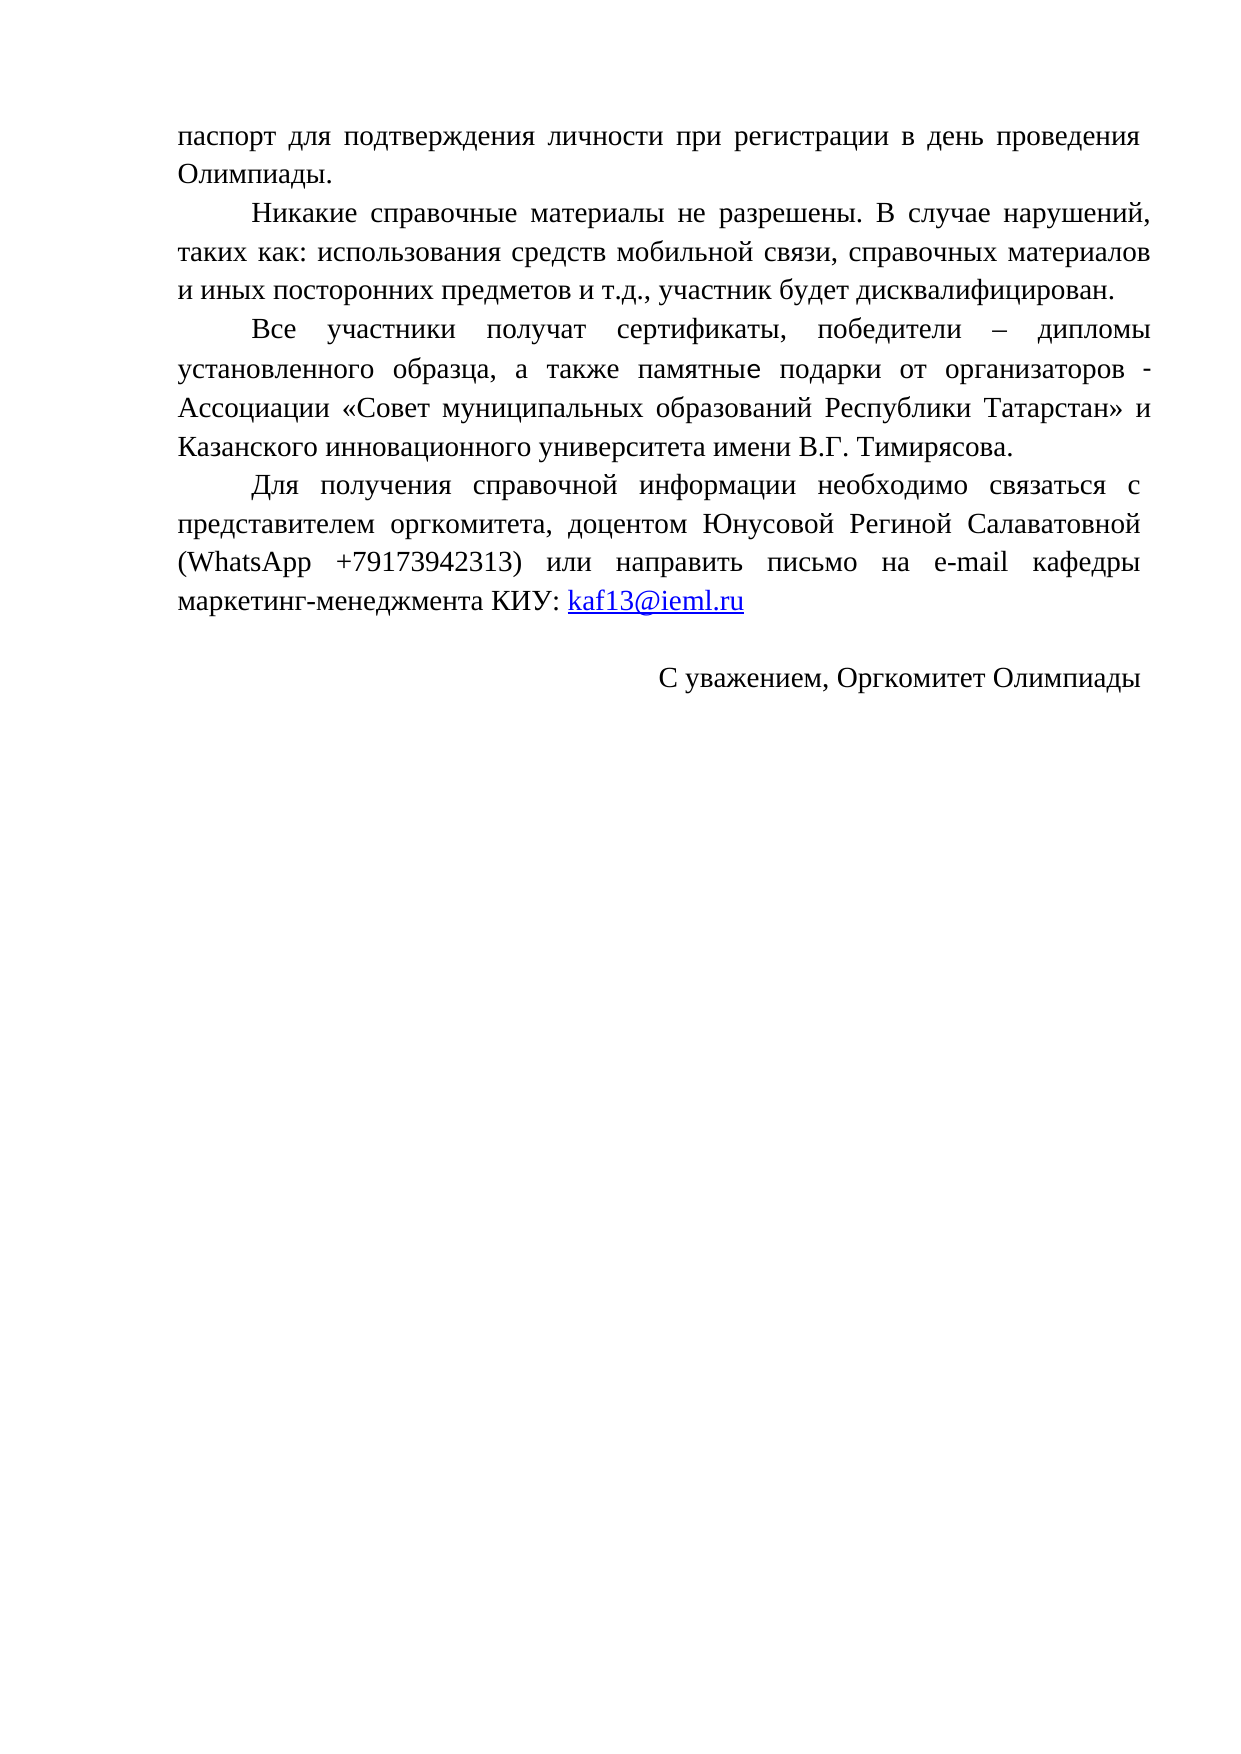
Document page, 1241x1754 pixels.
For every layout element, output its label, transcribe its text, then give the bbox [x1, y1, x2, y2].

text Все участники получат сертификаты, победители – дипломы установленного образца, а также памятные подарки от организаторов - Ассоциации «Совет муниципальных образований Республики Татарстан» и Казанского инновационного университета имени В.Г. Тимирясова. [177, 311, 1152, 390]
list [177, 118, 1141, 190]
list Для получения справочной информации необходимо связаться с представителем оргкомитета, доцентом Юнусовой Региной Салаватовной (WhatsApp +79173942313) или направить письмо на e-mail кафедры маркетинг-менеджмента КИУ: kaf13@ieml.ru [177, 467, 1141, 617]
text Никакие справочные материалы не разрешены. В случае нарушений, таких как: использования средств мобильной связи, справочных материалов и иных посторонних предметов и т.д., участник будет дисквалифицирован. [177, 195, 1152, 306]
text Все участники получат сертификаты, победители – дипломы установленного образца, а также памятные подарки от организаторов - Ассоциации «Совет муниципальных образований Республики Татарстан» и Казанского инновационного университета имени В.Г. Тимирясова. [177, 424, 1152, 462]
list С уважением, Оргкомитет Олимпиады [177, 660, 1141, 694]
